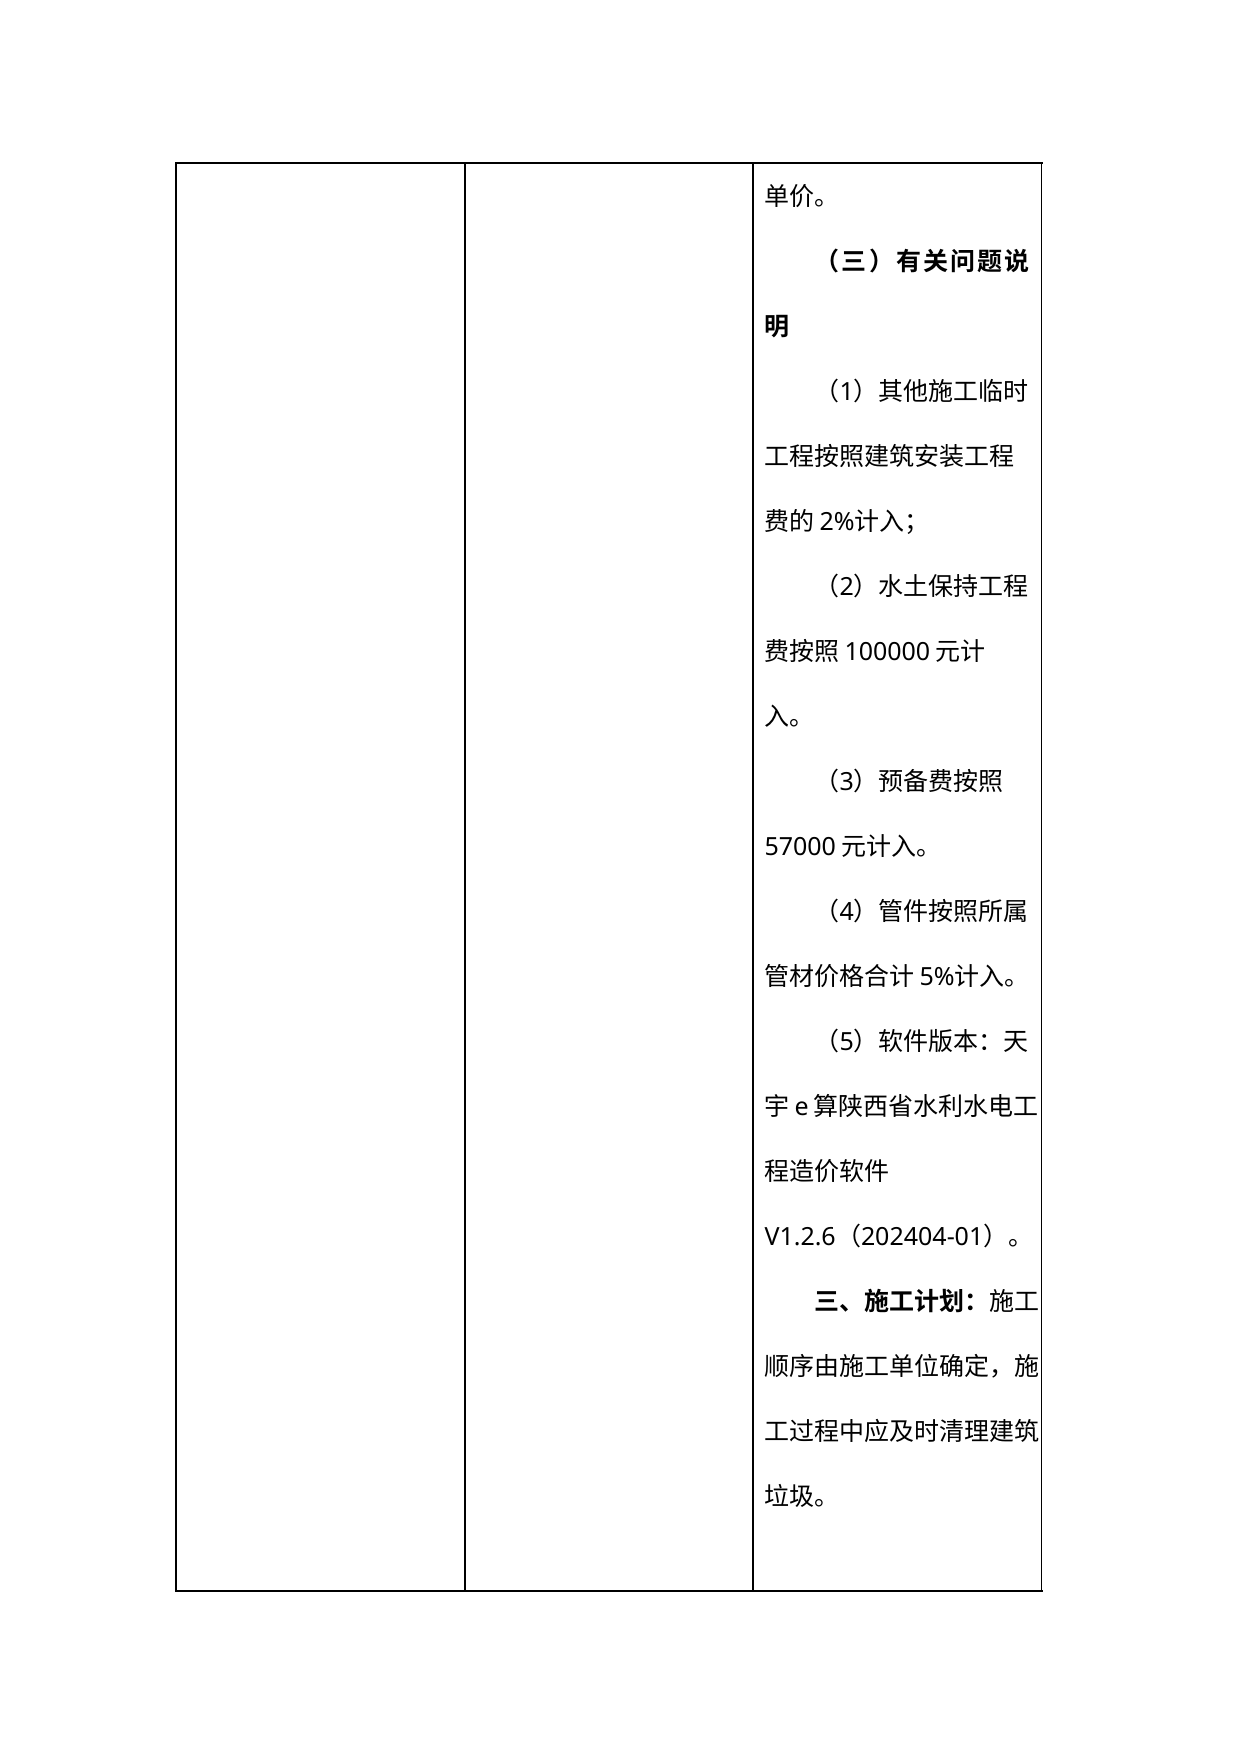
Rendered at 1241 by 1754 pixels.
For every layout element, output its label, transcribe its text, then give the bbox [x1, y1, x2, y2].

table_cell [754, 164, 1041, 1590]
table_cell [466, 164, 752, 1590]
table_cell 1 [177, 164, 464, 1590]
